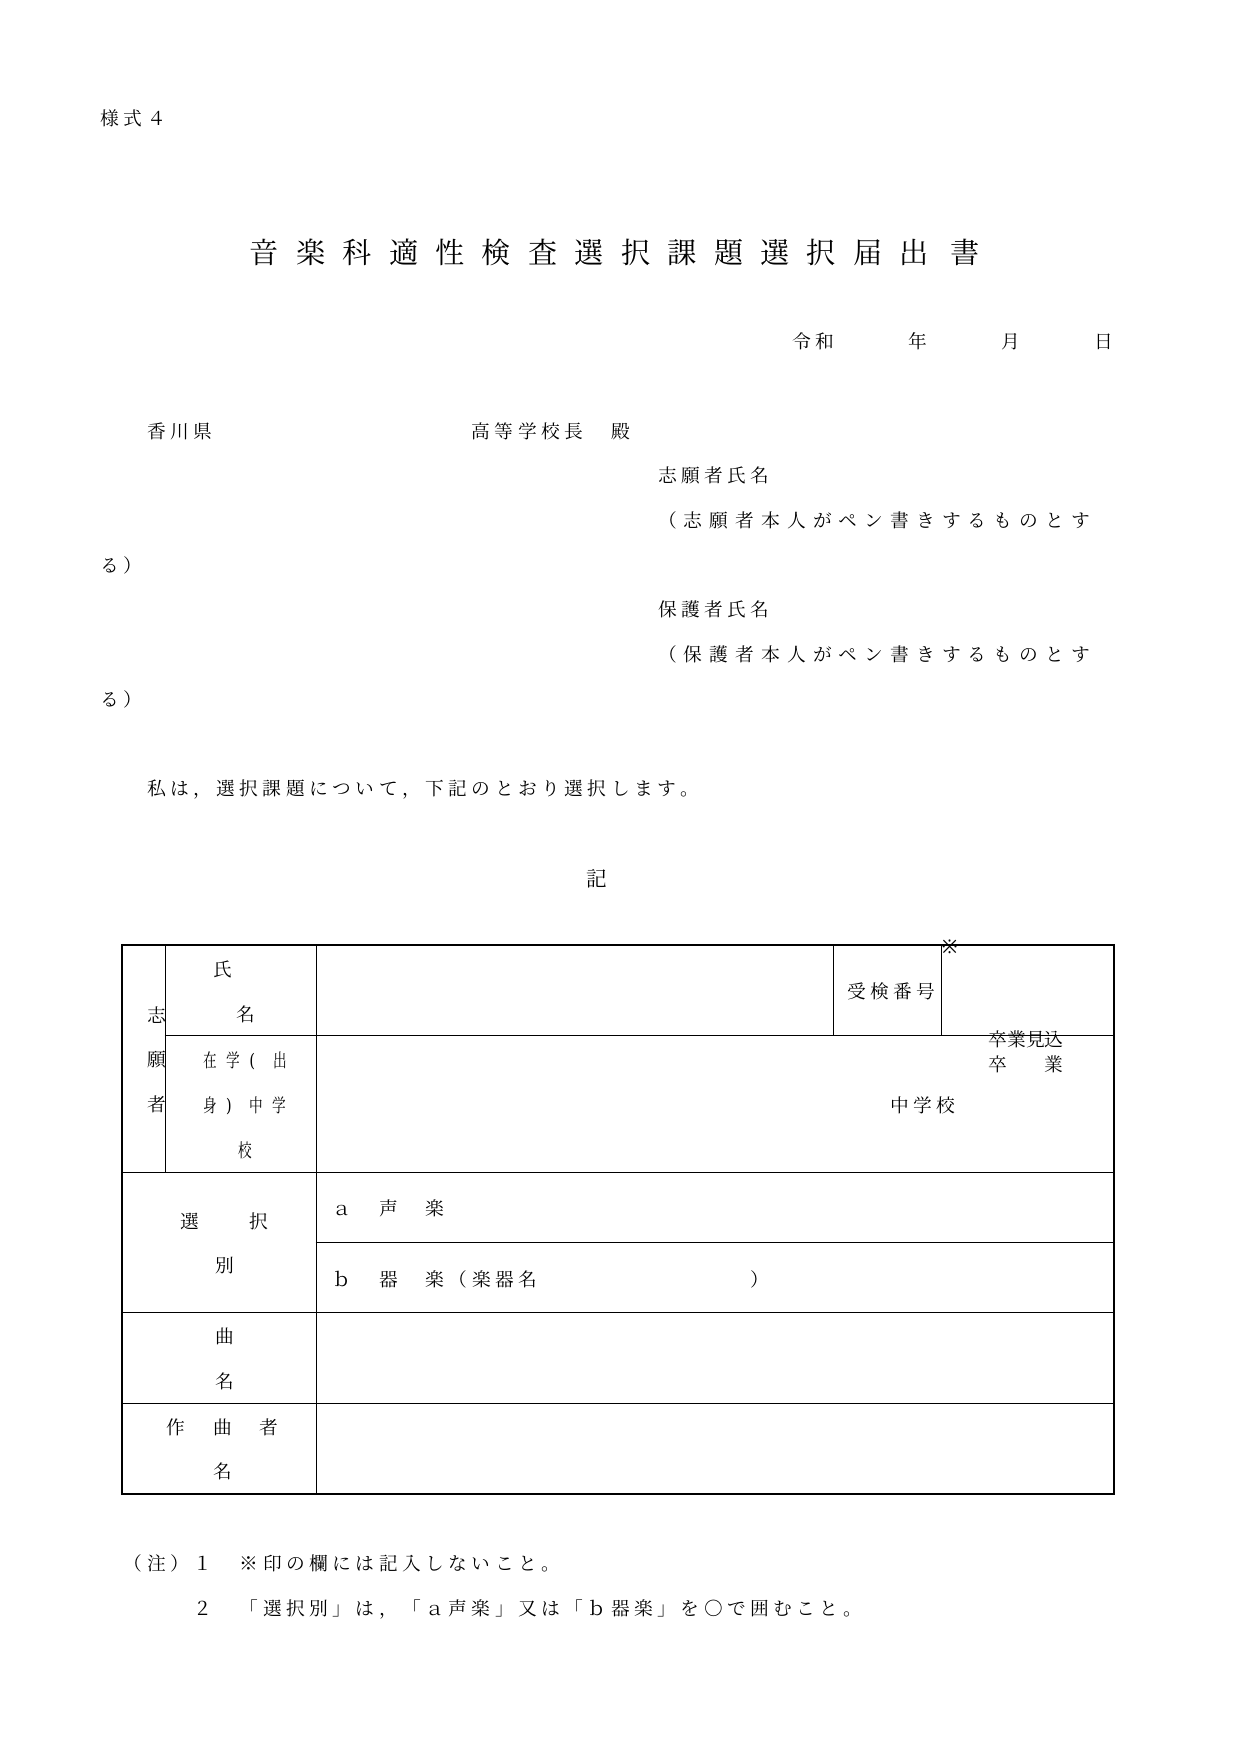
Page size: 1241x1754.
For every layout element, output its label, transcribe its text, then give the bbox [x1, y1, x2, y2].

text 様式４ [100, 95, 1146, 139]
table_header 志 願 者 [123, 946, 165, 1172]
table_cell [317, 1404, 1113, 1493]
text 令和 年 月 日 [100, 318, 1117, 363]
text 志願者氏名 [100, 452, 1094, 497]
text 保護者氏名 [100, 586, 1094, 631]
text 私は，選択課題について，下記のとおり選択します。 [100, 765, 1094, 810]
table_header 氏名 [166, 946, 316, 1035]
text 音楽科適性検査選択課題選択届出書 [100, 229, 1146, 274]
text 香川県 高等学校長 殿 [100, 408, 1094, 452]
text （志願者本人がペン書きするものとする） [100, 497, 1094, 586]
table_cell 中学校 [317, 1036, 1113, 1172]
text （保護者本人がペン書きするものとする） [100, 631, 1094, 721]
table_header [942, 946, 1113, 1035]
table_cell 作 曲 者 名 [123, 1404, 316, 1493]
table_cell ｂ 器 楽（楽器名 ） [317, 1243, 1113, 1312]
text 記 [100, 854, 1094, 899]
table_cell [317, 1313, 1113, 1403]
table_header 受検番号 [834, 946, 941, 1035]
text ２ 「選択別」は，「ａ声楽」又は「ｂ器楽」を○で囲むこと。 [100, 1584, 1094, 1629]
table_cell 曲 名 [123, 1313, 316, 1403]
table_cell 選 択 別 [123, 1173, 316, 1312]
text （注）１ ※印の欄には記入しないこと。 [100, 1540, 1094, 1584]
table_header [317, 946, 833, 1035]
table_cell ａ 声 楽 [317, 1173, 1113, 1242]
table_cell 在学(出身)中学校 [166, 1036, 316, 1172]
